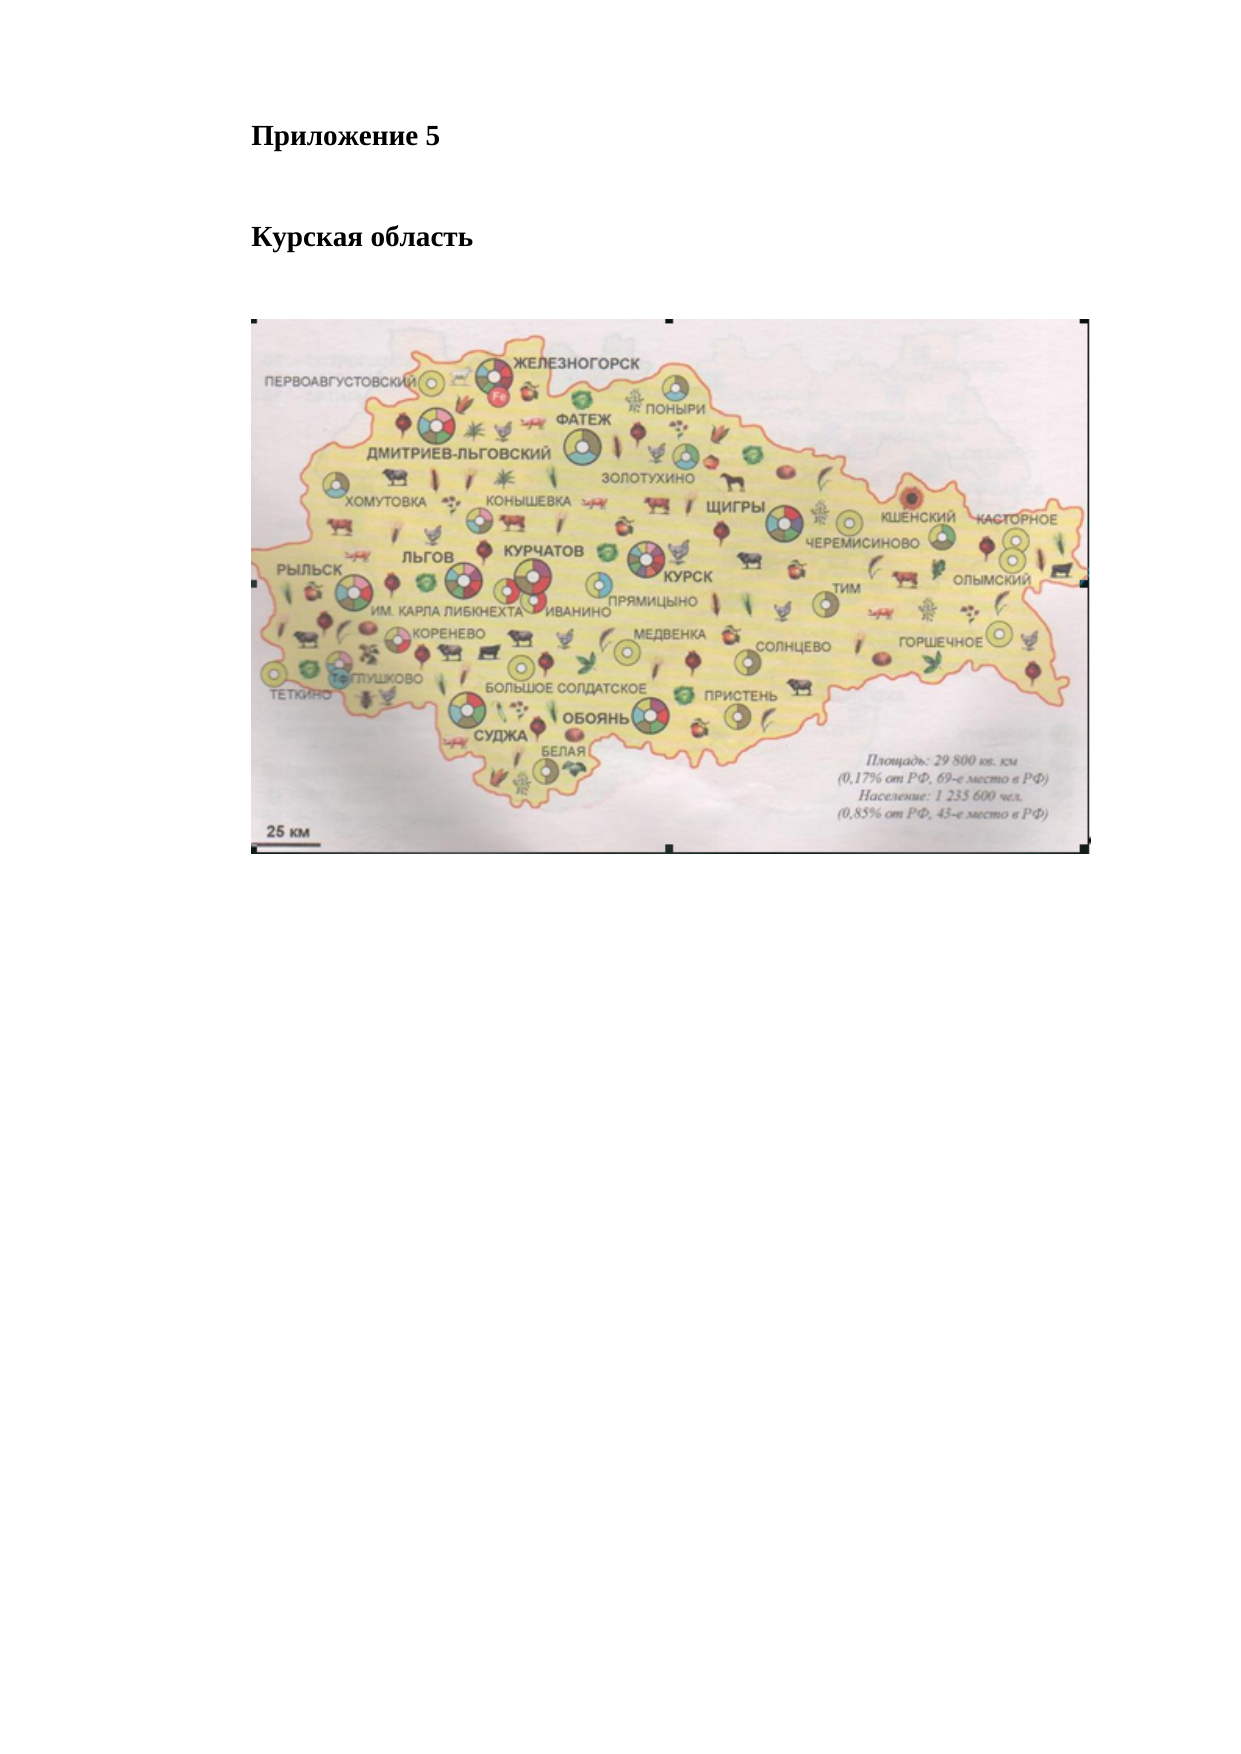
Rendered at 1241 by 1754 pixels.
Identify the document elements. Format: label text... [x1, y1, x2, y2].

text Курская область [177, 219, 1152, 252]
text Приложение 5 [177, 118, 1152, 152]
picture [251, 319, 1091, 854]
